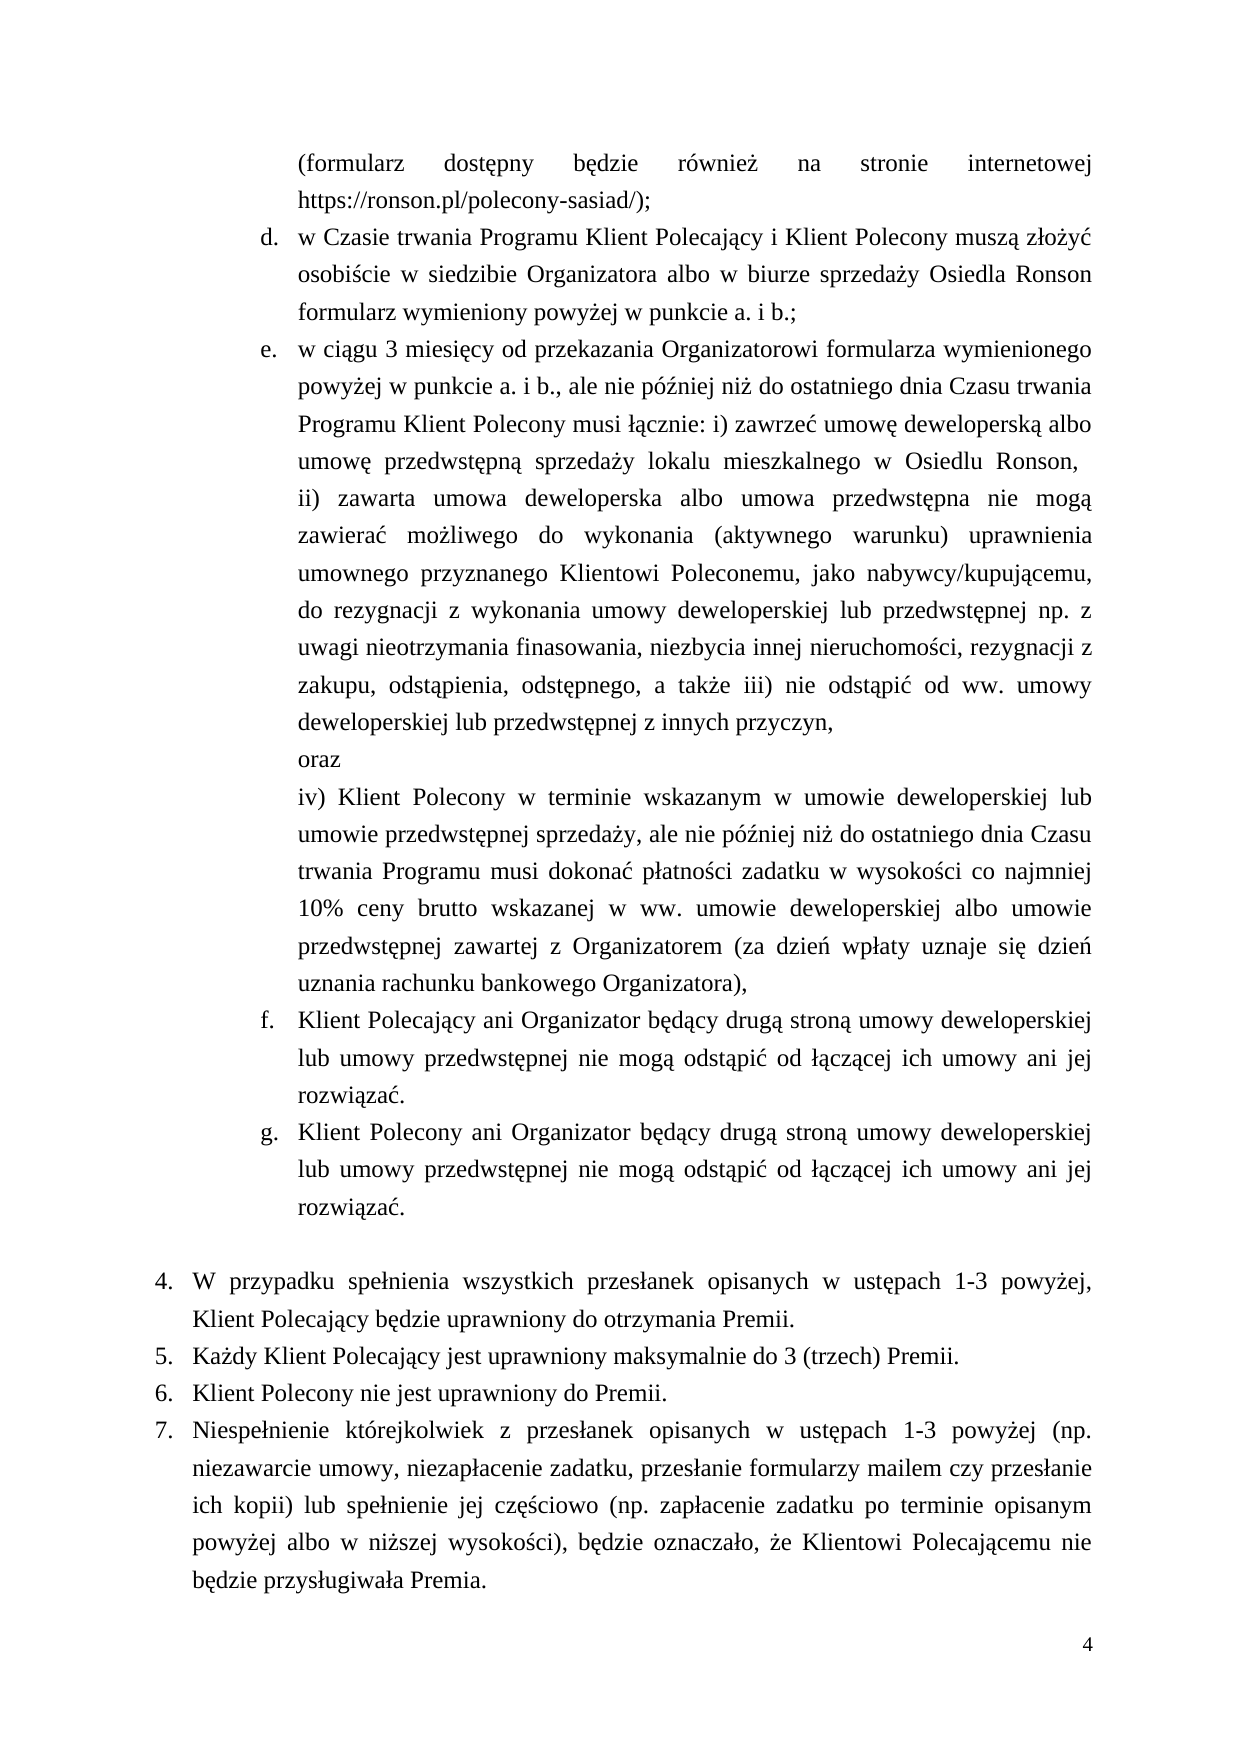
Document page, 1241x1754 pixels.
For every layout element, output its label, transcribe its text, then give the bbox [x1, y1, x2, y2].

list iv) Klient Polecony w terminie wskazanym w umowie deweloperskiej lub umowie przedwstępnej sprzedaży, ale nie później niż do ostatniego dnia Czasu trwania Programu musi dokonać płatności zadatku w wysokości co najmniej 10% ceny brutto wskazanej w ww. umowie deweloperskiej albo umowie przedwstępnej zawartej z Organizatorem (za dzień wpłaty uznaje się dzień uznania rachunku bankowego Organizatora), [298, 782, 1093, 997]
list oraz [298, 744, 1093, 773]
list Klient Polecający ani Organizator będący drugą stroną umowy deweloperskiej lub umowy przedwstępnej nie mogą odstąpić od łączącej ich umowy ani jej rozwiązać. [260, 1005, 1093, 1109]
list w ciągu 3 miesięcy od przekazania Organizatorowi formularza wymienionego powyżej w punkcie a. i b., ale nie później niż do ostatniego dnia Czasu trwania Programu Klient Polecony musi łącznie: i) zawrzeć umowę deweloperską albo umowę przedwstępną sprzedaży lokalu mieszkalnego w Osiedlu Ronson, ii) zawarta umowa deweloperska albo umowa przedwstępna nie mogą zawierać możliwego do wykonania (aktywnego warunku) uprawnienia umownego przyznanego Klientowi Poleconemu, jako nabywcy/kupującemu, do rezygnacji z wykonania umowy deweloperskiej lub przedwstępnej np. z uwagi nieotrzymania finasowania, niezbycia innej nieruchomości, rezygnacji z zakupu, odstąpienia, odstępnego, a także iii) nie odstąpić od ww. umowy deweloperskiej lub przedwstępnej z innych przyczyn, [260, 334, 1093, 736]
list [260, 148, 1093, 214]
list w Czasie trwania Programu Klient Polecający i Klient Polecony muszą złożyć osobiście w siedzibie Organizatora albo w biurze sprzedaży Osiedla Ronson formularz wymieniony powyżej w punkcie a. i b.; [260, 222, 1093, 326]
list W przypadku spełnienia wszystkich przesłanek opisanych w ustępach 1-3 powyżej, Klient Polecający będzie uprawniony do otrzymania Premii. [154, 1266, 1093, 1332]
list Każdy Klient Polecający jest uprawniony maksymalnie do 3 (trzech) Premii. [154, 1341, 1093, 1370]
list Klient Polecony ani Organizator będący drugą stroną umowy deweloperskiej lub umowy przedwstępnej nie mogą odstąpić od łączącej ich umowy ani jej rozwiązać. [260, 1117, 1093, 1221]
list Niespełnienie którejkolwiek z przesłanek opisanych w ustępach 1-3 powyżej (np. niezawarcie umowy, niezapłacenie zadatku, przesłanie formularzy mailem czy przesłanie ich kopii) lub spełnienie jej częściowo (np. zapłacenie zadatku po terminie opisanym powyżej albo w niższej wysokości), będzie oznaczało, że Klientowi Polecającemu nie będzie przysługiwała Premia. [154, 1416, 1093, 1593]
list Klient Polecony nie jest uprawniony do Premii. [154, 1378, 1093, 1407]
